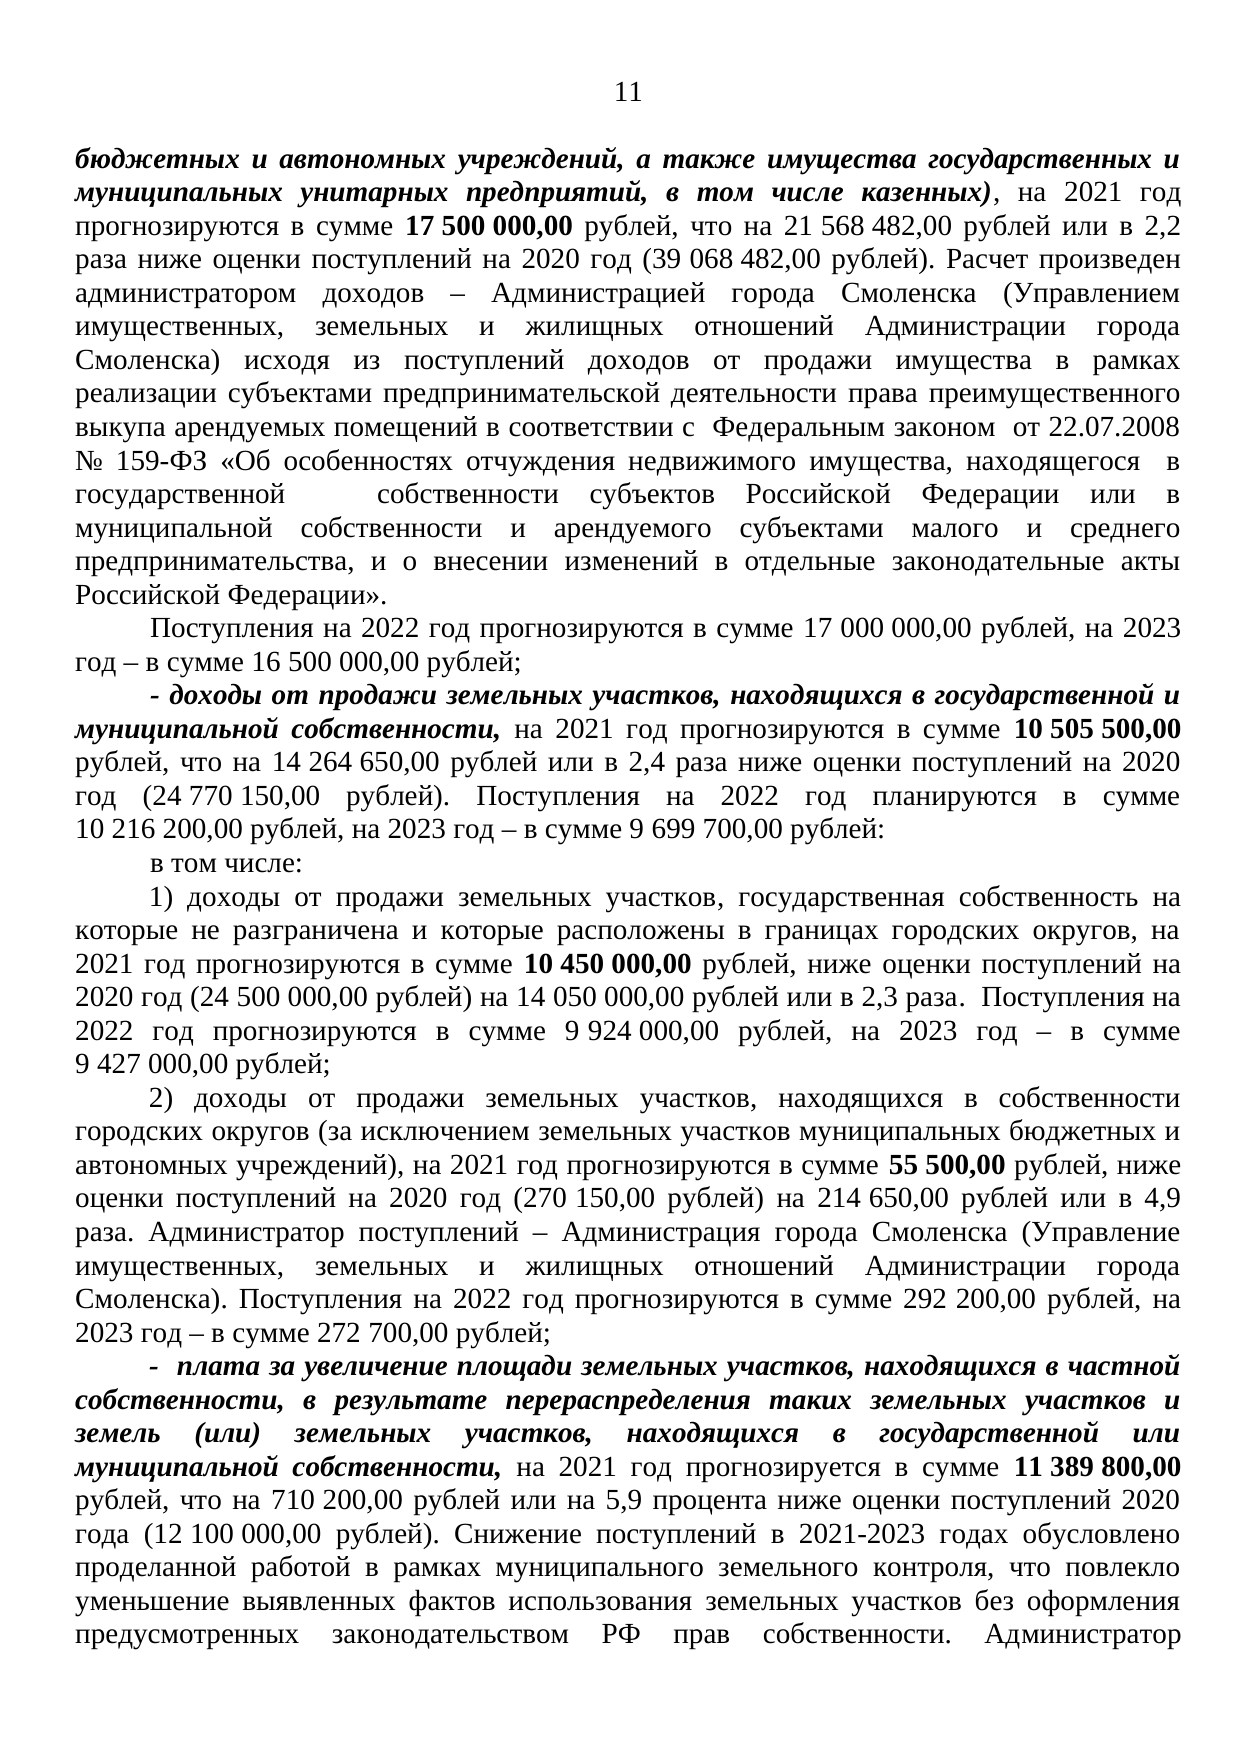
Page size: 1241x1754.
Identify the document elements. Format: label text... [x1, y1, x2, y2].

text в том числе: [75, 845, 1181, 879]
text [75, 1348, 1181, 1650]
text Поступления на 2022 год прогнозируются в сумме 17 000 000,00 рублей, на 2023 год – в сумме 16 500 000,00 рублей; [75, 610, 1181, 677]
text 1) доходы от продажи земельных участков, государственная собственность на которые не разграничена и которые расположены в границах городских округов, на 2021 год прогнозируются в сумме 10 450 000,00 рублей, ниже оценки поступлений на 2020 год (24 500 000,00 рублей) на 14 050 000,00 рублей или в 2,3 раза. Поступления на 2022 год прогнозируются в сумме 9 924 000,00 рублей, на 2023 год – в сумме 9 427 000,00 рублей; [75, 879, 1181, 1080]
text - доходы от продажи земельных участков, находящихся в государственной и муниципальной собственности, на 2021 год прогнозируются в сумме 10 505 500,00 рублей, что на 14 264 650,00 рублей или в 2,4 раза ниже оценки поступлений на 2020 год (24 770 150,00 рублей). Поступления на 2022 год планируются в сумме 10 216 200,00 рублей, на 2023 год – в сумме 9 699 700,00 рублей: [75, 677, 1181, 845]
text 2) доходы от продажи земельных участков, находящихся в собственности городских округов (за исключением земельных участков муниципальных бюджетных и автономных учреждений), на 2021 год прогнозируются в сумме 55 500,00 рублей, ниже оценки поступлений на 2020 год (270 150,00 рублей) на 214 650,00 рублей или в 4,9 раза. Администратор поступлений – Администрация города Смоленска (Управление имущественных, земельных и жилищных отношений Администрации города Смоленска). Поступления на 2022 год прогнозируются в сумме 292 200,00 рублей, на 2023 год – в сумме 272 700,00 рублей; [75, 1080, 1181, 1348]
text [75, 141, 1181, 610]
